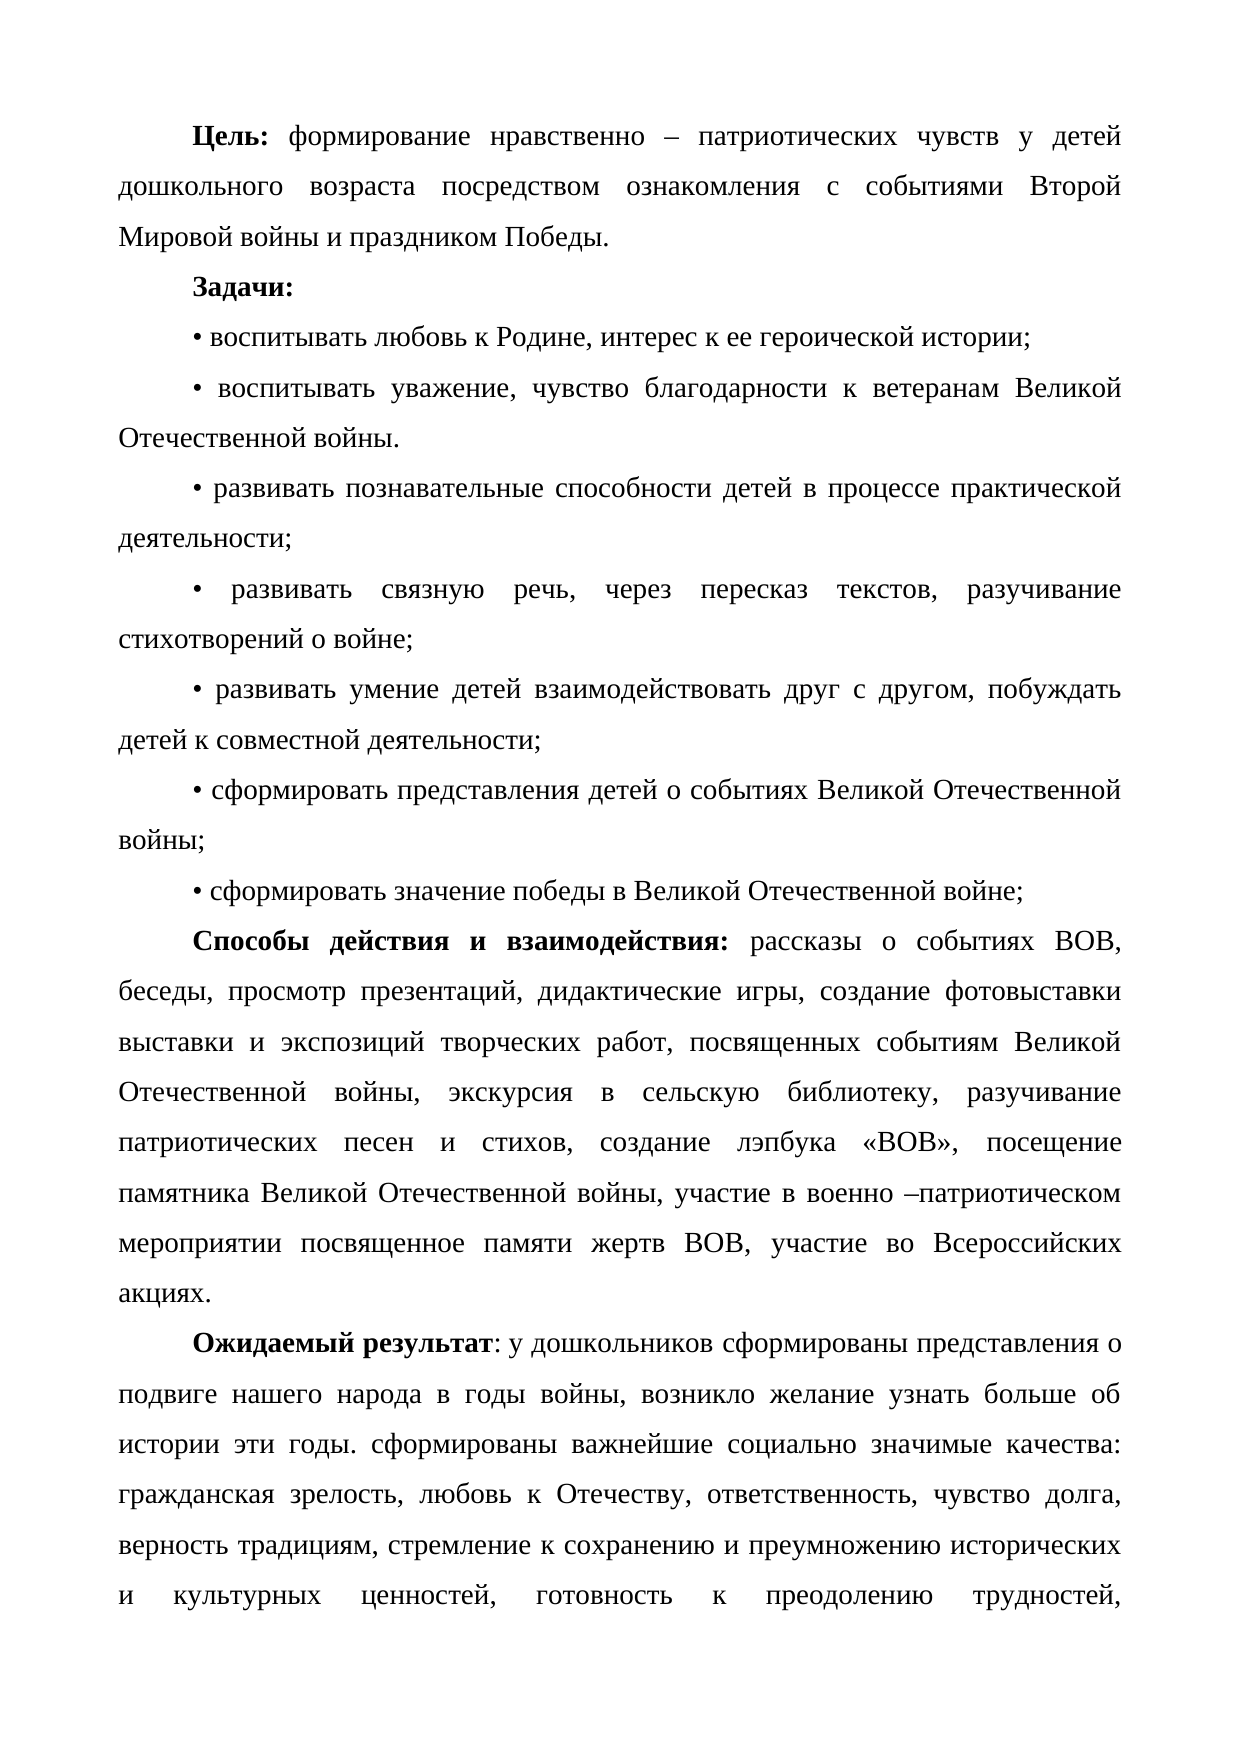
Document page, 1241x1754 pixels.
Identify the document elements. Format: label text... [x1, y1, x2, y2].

text • воспитывать любовь к Родине, интерес к ее героической истории; [118, 319, 1122, 353]
text Цель: формирование нравственно – патриотических чувств у детей дошкольного возраста посредством ознакомления с событиями Второй Мировой войны и праздником Победы. [118, 118, 1122, 252]
text • воспитывать уважение, чувство благодарности к ветеранам Великой Отечественной войны. [118, 370, 1122, 453]
text • развивать связную речь, через пересказ текстов, разучивание стихотворений о войне; [118, 571, 1122, 655]
text Задачи: [118, 269, 1122, 303]
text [118, 1326, 1122, 1611]
text • развивать умение детей взаимодействовать друг с другом, побуждать детей к совместной деятельности; [118, 672, 1122, 755]
text • сформировать представления детей о событиях Великой Отечественной войны; [118, 772, 1122, 856]
text • развивать познавательные способности детей в процессе практической деятельности; [118, 470, 1122, 554]
text Способы действия и взаимодействия: рассказы о событиях ВОВ, беседы, просмотр презентаций, дидактические игры, создание фотовыставки выставки и экспозиций творческих работ, посвященных событиям Великой Отечественной войны, экскурсия в сельскую библиотеку, разучивание патриотических песен и стихов, создание лэпбука «ВОВ», посещение памятника Великой Отечественной войны, участие в военно –патриотическом мероприятии посвященное памяти жертв ВОВ, участие во Всероссийских акциях. [118, 923, 1122, 1309]
text • сформировать значение победы в Великой Отечественной войне; [118, 873, 1122, 906]
